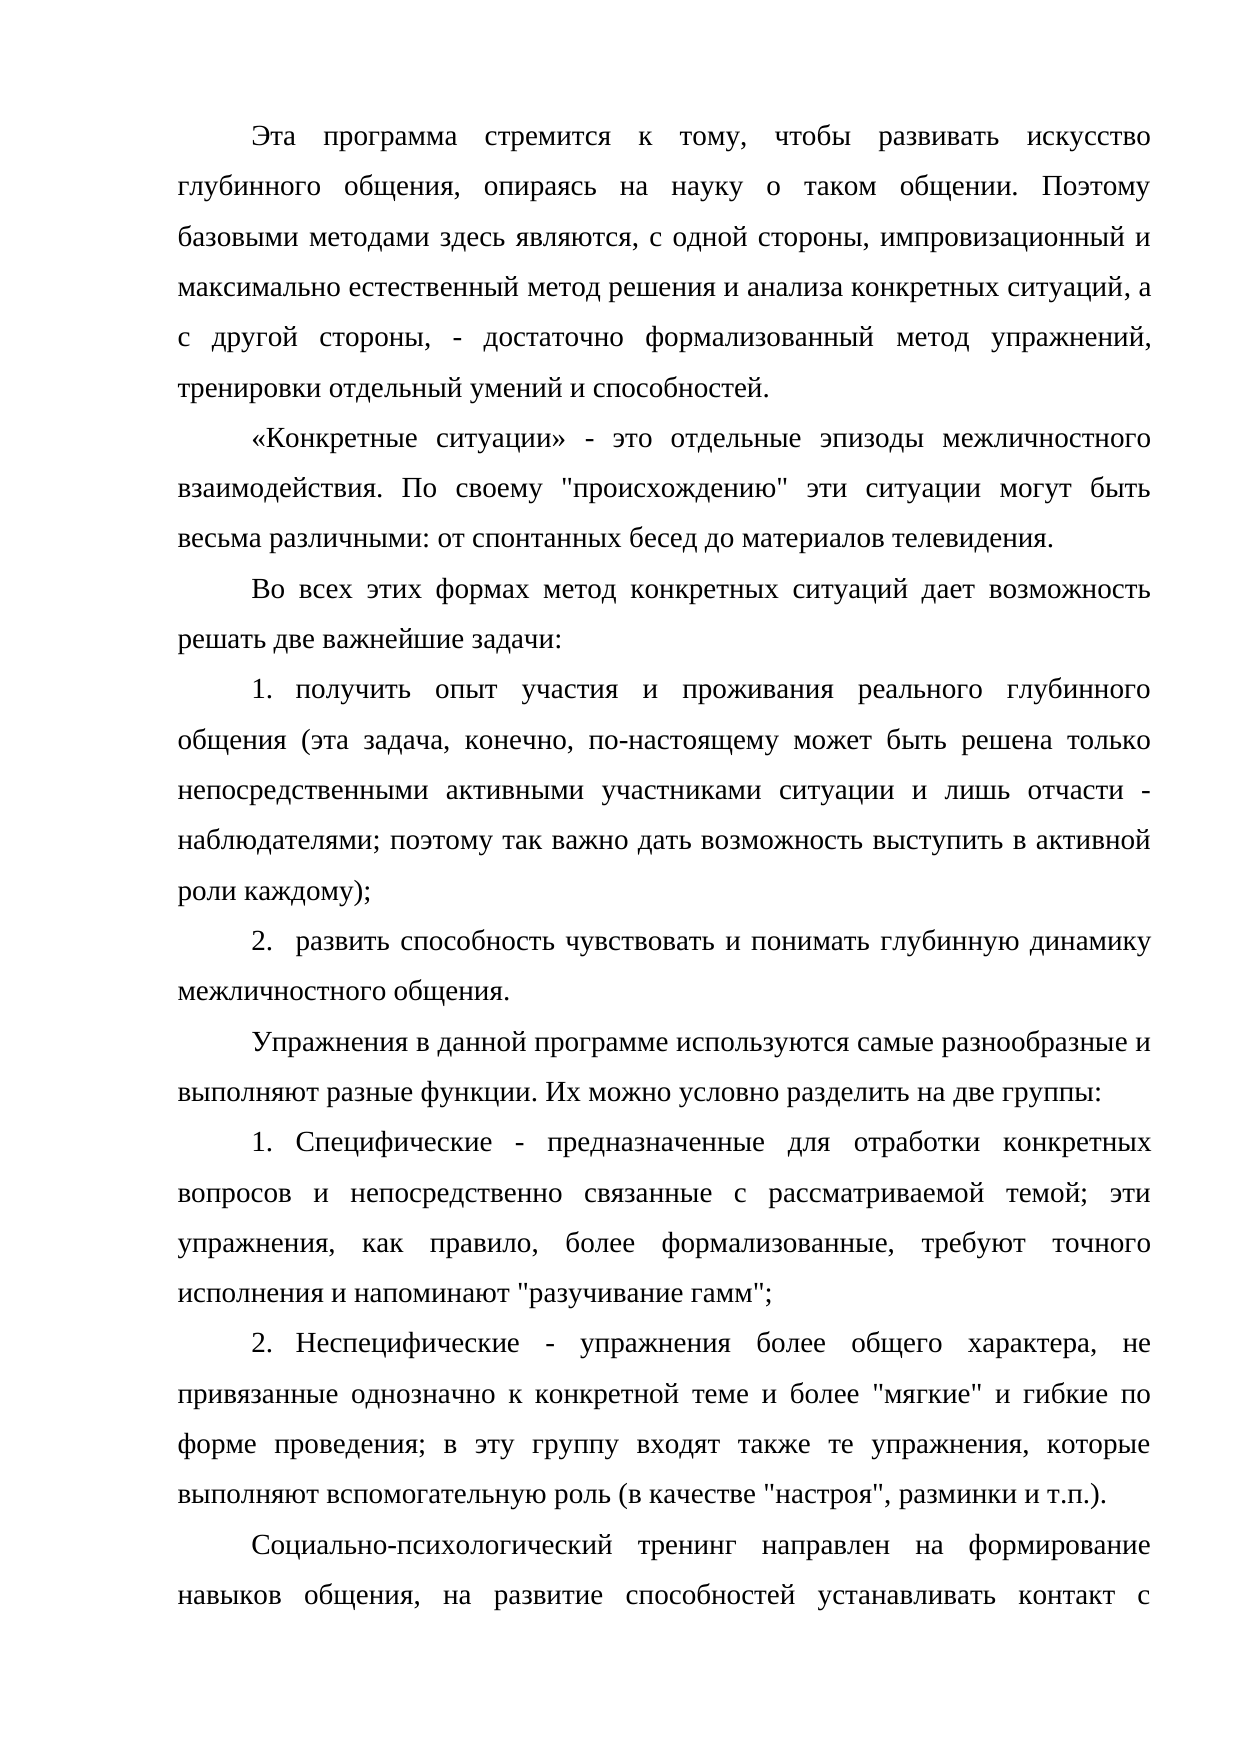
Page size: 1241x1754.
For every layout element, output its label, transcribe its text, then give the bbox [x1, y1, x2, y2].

text Упражнения в данной программе используются самые разнообразные и выполняют разные функции. Их можно условно разделить на две группы: [177, 1024, 1152, 1108]
list развить способность чувствовать и понимать глубинную динамику межличностного общения. [177, 923, 1152, 1007]
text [177, 1527, 1152, 1611]
text «Конкретные ситуации» - это отдельные эпизоды межличностного взаимодействия. По своему "происхождению" эти ситуации могут быть весьма различными: от спонтанных бесед до материалов телевидения. [177, 420, 1152, 554]
list Неспецифические - упражнения более общего характера, не привязанные однозначно к конкретной теме и более "мягкие" и гибкие по форме проведения; в эту группу входят также те упражнения, которые выполняют вспомогательную роль (в качестве "настроя", разминки и т.п.). [177, 1326, 1152, 1510]
list Специфические - предназначенные для отработки конкретных вопросов и непосредственно связанные с рассматриваемой темой; эти упражнения, как правило, более формализованные, требуют точного исполнения и напоминают "разучивание гамм"; [177, 1124, 1152, 1309]
text Во всех этих формах метод конкретных ситуаций дает возможность решать две важнейшие задачи: [177, 571, 1152, 655]
text Эта программа стремится к тому, чтобы развивать искусство глубинного общения, опираясь на науку о таком общении. Поэтому базовыми методами здесь являются, с одной стороны, импровизационный и максимально естественный метод решения и анализа конкретных ситуаций, а с другой стороны, - достаточно формализованный метод упражнений, тренировки отдельный умений и способностей. [177, 118, 1152, 403]
list получить опыт участия и проживания реального глубинного общения (эта задача, конечно, по-настоящему может быть решена только непосредственными активными участниками ситуации и лишь отчасти - наблюдателями; поэтому так важно дать возможность выступить в активной роли каждому); [177, 672, 1152, 906]
